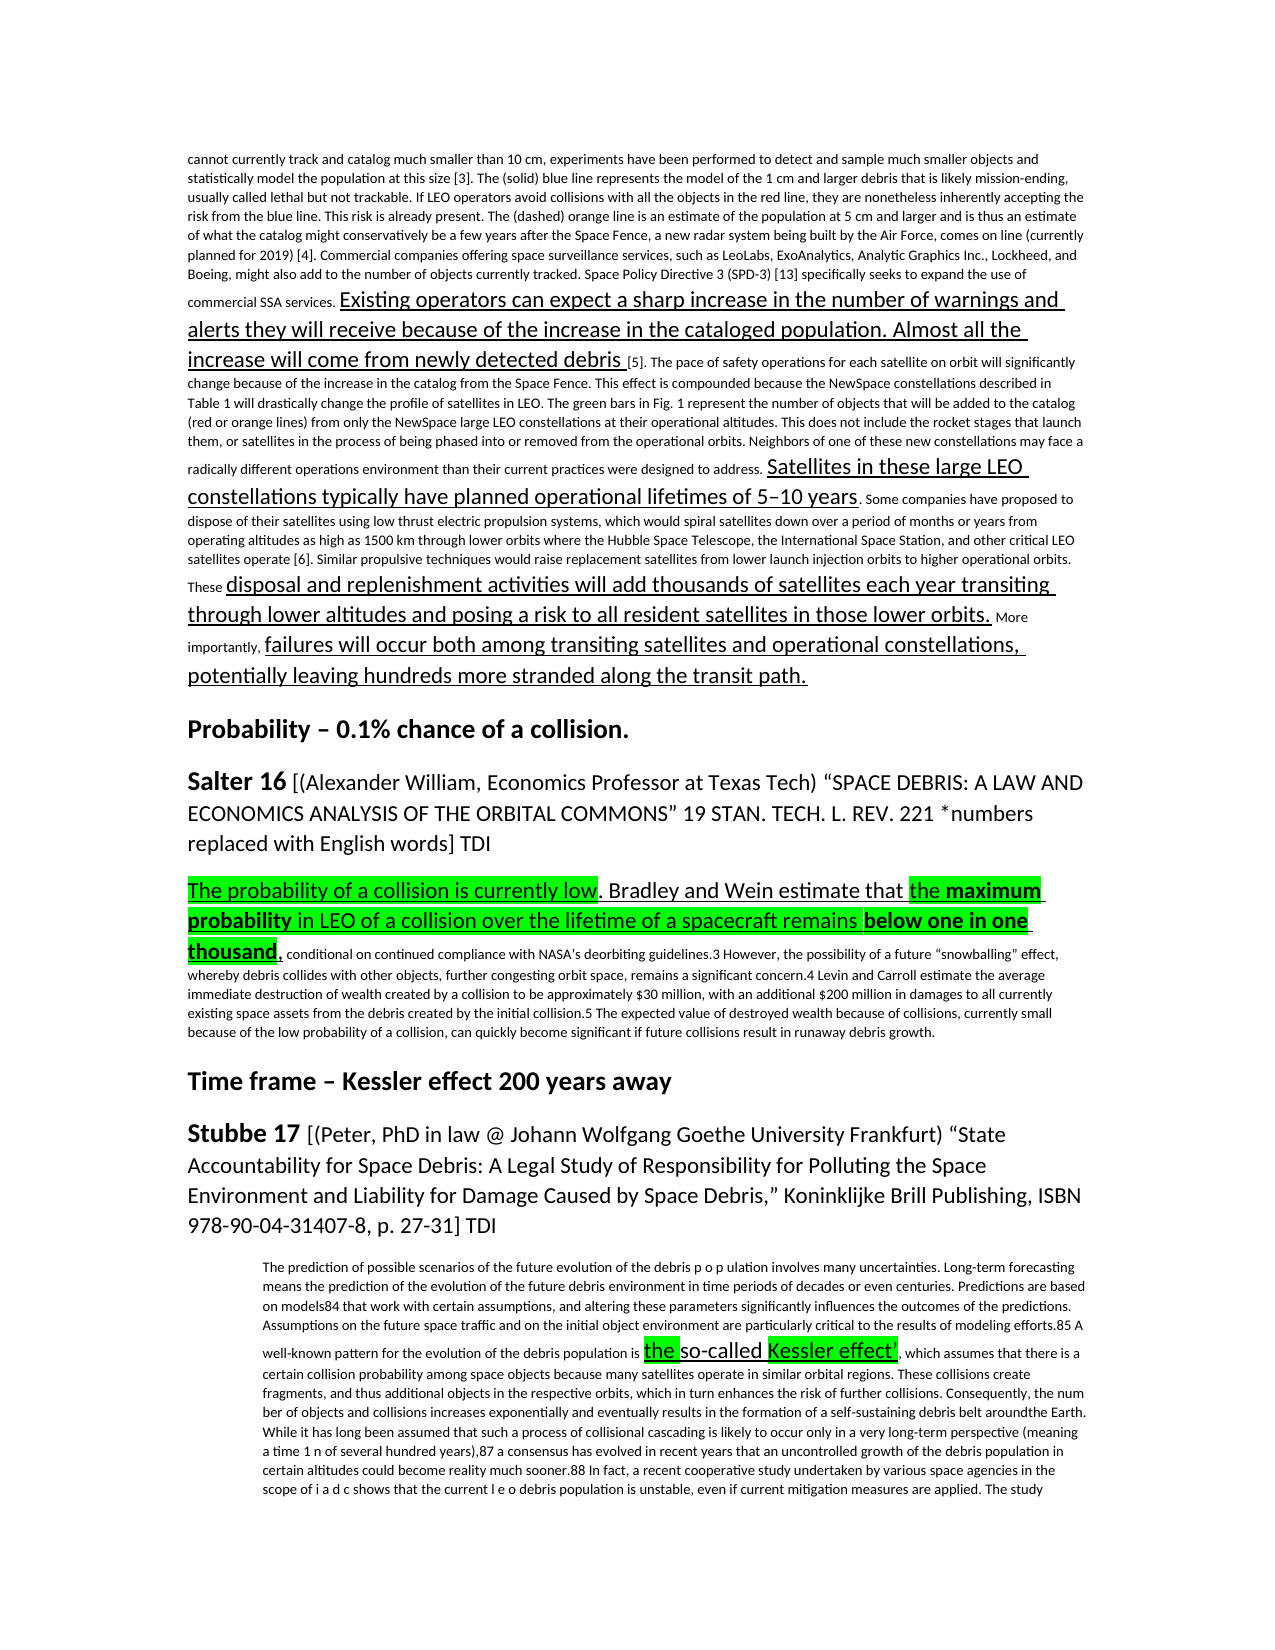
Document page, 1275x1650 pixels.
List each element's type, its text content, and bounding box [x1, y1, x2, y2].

text Time frame – Kessler effect 200 years away [187, 1064, 1087, 1097]
text Stubbe 17 [(Peter, PhD in law @ Johann Wolfgang Goethe University Frankfurt) “State Accountability for Space Debris: A Legal Study of Responsibility for Polluting the Space Environment and Liability for Damage Caused by Space Debris,” Koninklijke Brill Publishing, ISBN 978-90-04-31407-8, p. 27-31] TDI [187, 1116, 1087, 1240]
text The probability of a collision is currently low. Bradley and Wein estimate that the maximum probability in LEO of a collision over the lifetime of a spacecraft remains below one in one thousand, conditional on continued compliance with NASA’s deorbiting guidelines.3 However, the possibility of a future “snowballing” effect, whereby debris collides with other objects, further congesting orbit space, remains a significant concern.4 Levin and Carroll estimate the average immediate destruction of wealth created by a collision to be approximately $30 million, with an additional $200 million in damages to all currently existing space assets from the debris created by the initial collision.5 The expected value of destroyed wealth because of collisions, currently small because of the low probability of a collision, can quickly become significant if future collisions result in runaway debris growth. [187, 876, 1087, 1042]
text Probability – 0.1% chance of a collision. [187, 712, 1087, 745]
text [262, 1258, 1087, 1498]
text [187, 150, 1087, 689]
text Salter 16 [(Alexander William, Economics Professor at Texas Tech) “SPACE DEBRIS: A LAW AND ECONOMICS ANALYSIS OF THE ORBITAL COMMONS” 19 STAN. TECH. L. REV. 221 *numbers replaced with English words] TDI [187, 764, 1087, 858]
